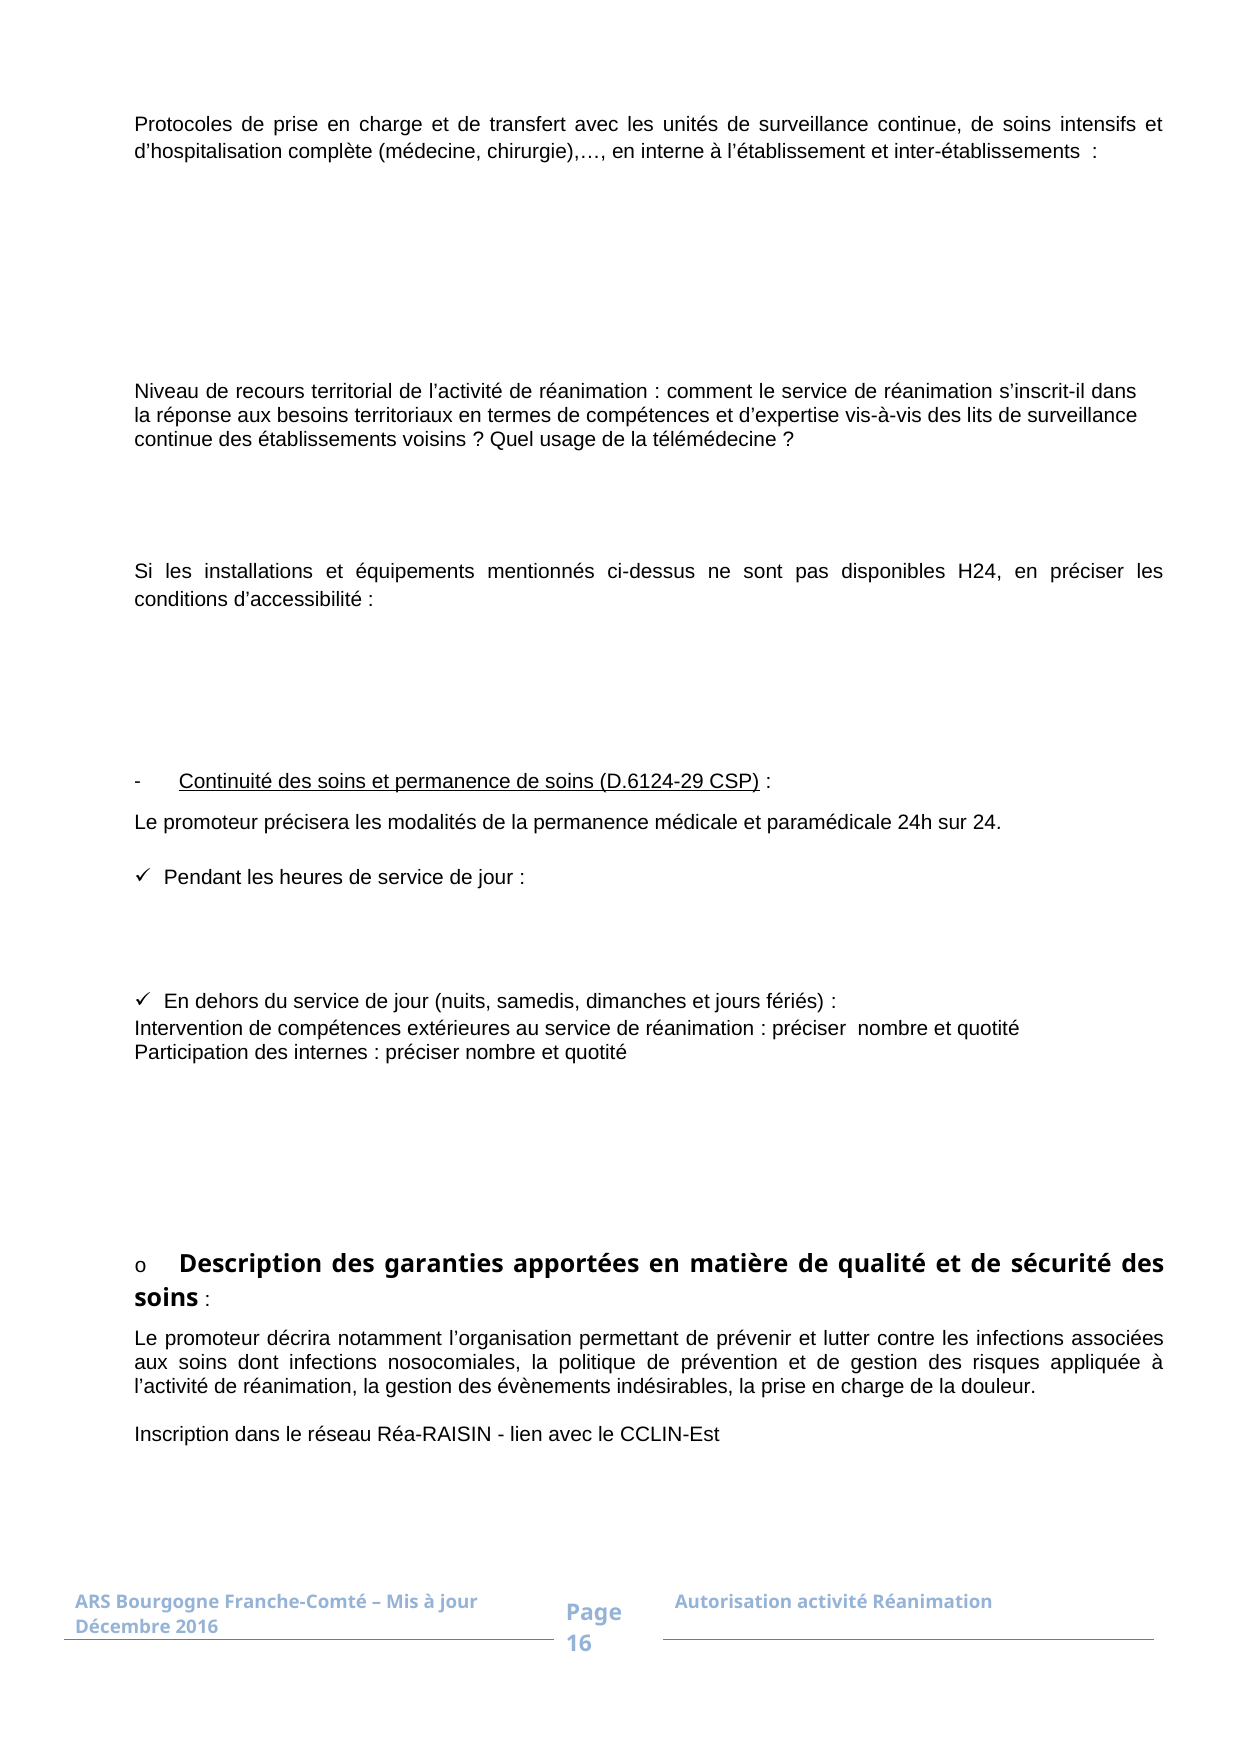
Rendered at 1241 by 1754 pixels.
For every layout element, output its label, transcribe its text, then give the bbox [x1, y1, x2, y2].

list Protocoles de prise en charge et de transfert avec les unités de surveillance continue, de soins intensifs et d’hospitalisation complète (médecine, chirurgie),…, en interne à l’établissement et inter-établissements : [134, 111, 1165, 163]
list Le promoteur précisera les modalités de la permanence médicale et paramédicale 24h sur 24. [134, 810, 1165, 834]
list Si les installations et équipements mentionnés ci-dessus ne sont pas disponibles H24, en préciser les conditions d’accessibilité : [134, 559, 1165, 611]
list Continuité des soins et permanence de soins (D.6124-29 CSP) : [134, 768, 1165, 794]
list Le promoteur décrira notamment l’organisation permettant de prévenir et lutter contre les infections associées aux soins dont infections nosocomiales, la politique de prévention et de gestion des risques appliquée à l’activité de réanimation, la gestion des évènements indésirables, la prise en charge de la douleur. [134, 1326, 1165, 1398]
list Description des garanties apportées en matière de qualité et de sécurité des soins : [134, 1245, 1165, 1313]
text Intervention de compétences extérieures au service de réanimation : préciser nombre et quotité [134, 1016, 1138, 1040]
list Pendant les heures de service de jour : [134, 865, 1165, 889]
list En dehors du service de jour (nuits, samedis, dimanches et jours fériés) : [134, 988, 1165, 1012]
text Niveau de recours territorial de l’activité de réanimation : comment le service de réanimation s’inscrit-il dans la réponse aux besoins territoriaux en termes de compétences et d’expertise vis-à-vis des lits de surveillance continue des établissements voisins ? Quel usage de la télémédecine ? [134, 379, 1138, 451]
text Participation des internes : préciser nombre et quotité [134, 1040, 1138, 1064]
list Inscription dans le réseau Réa-RAISIN - lien avec le CCLIN-Est [134, 1422, 1165, 1446]
